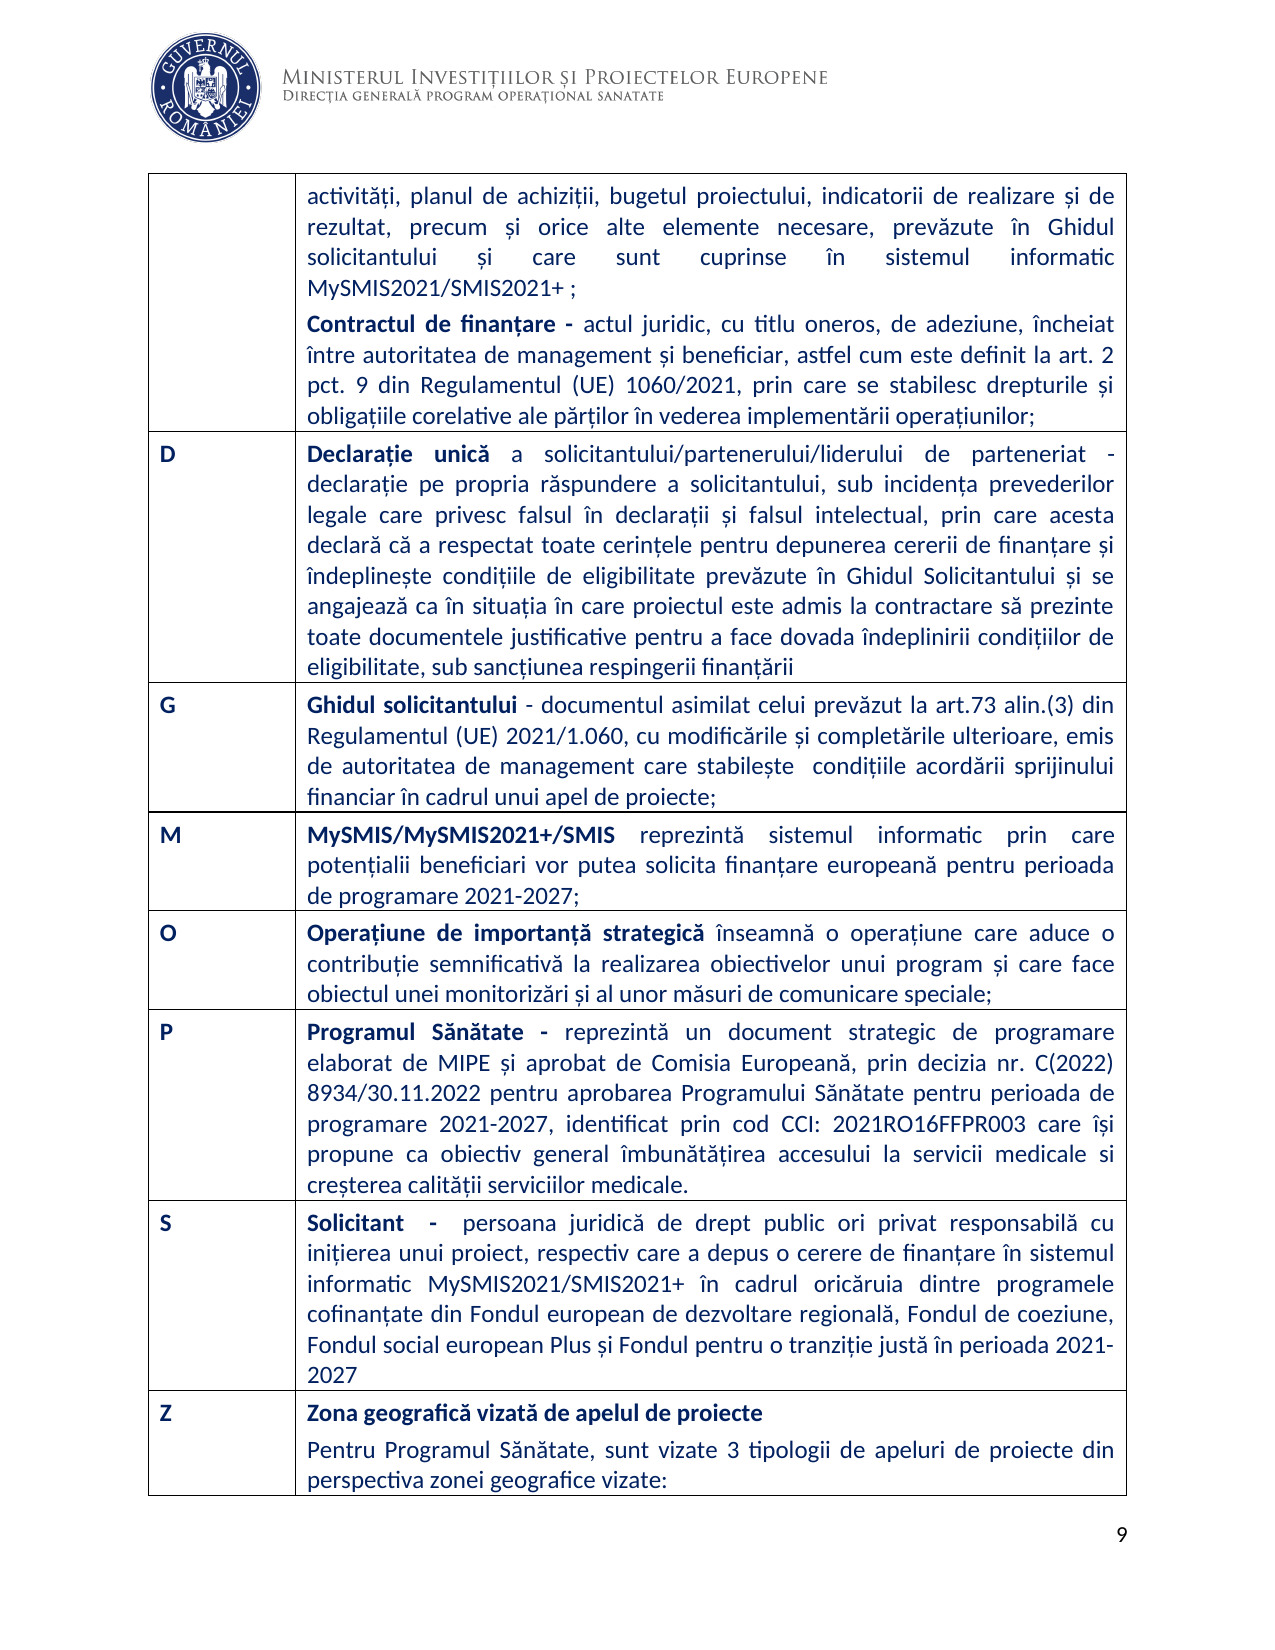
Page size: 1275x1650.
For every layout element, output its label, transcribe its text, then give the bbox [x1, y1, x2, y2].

table_cell G [149, 683, 295, 811]
table_cell Solicitant - persoana juridică de drept public ori privat responsabilă cu inițierea unui proiect, respectiv care a depus o cerere de finanțare în sistemul informatic MySMIS2021/SMIS2021+ în cadrul oricăruia dintre programele cofinanțate din Fondul european de dezvoltare regională, Fondul de coeziune, Fondul social european Plus și Fondul pentru o tranziție justă în perioada 2021-2027 [296, 1201, 1126, 1390]
table_cell M [149, 813, 295, 910]
table_cell D [149, 432, 295, 682]
table_cell Operațiune de importanță strategică înseamnă o operațiune care aduce o contribuție semnificativă la realizarea obiectivelor unui program și care face obiectul unei monitorizări și al unor măsuri de comunicare speciale; [296, 911, 1126, 1009]
table_cell O [149, 911, 295, 1009]
table_cell Programul Sănătate - reprezintă un document strategic de programare elaborat de MIPE și aprobat de Comisia Europeană, prin decizia nr. C(2022) 8934/30.11.2022 pentru aprobarea Programului Sănătate pentru perioada de programare 2021-2027, identificat prin cod CCI: 2021RO16FFPR003 care își propune ca obiectiv general îmbunătățirea accesului la servicii medicale si creșterea calității serviciilor medicale. [296, 1010, 1126, 1199]
table_cell Ghidul solicitantului - documentul asimilat celui prevăzut la art.73 alin.(3) din Regulamentul (UE) 2021/1.060, cu modificările și completările ulterioare, emis de autoritatea de management care stabilește condițiile acordării sprijinului financiar în cadrul unui apel de proiecte; [296, 683, 1126, 811]
table_cell P [149, 1010, 295, 1199]
table_cell Declarație unică a solicitantului/partenerului/liderului de parteneriat - declarație pe propria răspundere a solicitantului, sub incidența prevederilor legale care privesc falsul în declarații și falsul intelectual, prin care acesta declară că a respectat toate cerințele pentru depunerea cererii de finanțare și îndeplinește condițiile de eligibilitate prevăzute în Ghidul Solicitantului și se angajează ca în situația în care proiectul este admis la contractare să prezinte toate documentele justificative pentru a face dovada îndeplinirii condițiilor de eligibilitate, sub sancțiunea respingerii finanțării [296, 432, 1126, 682]
table_cell C [149, 174, 295, 431]
table_cell MySMIS/MySMIS2021+/SMIS reprezintă sistemul informatic prin care potențialii beneficiari vor putea solicita finanțare europeană pentru perioada de programare 2021-2027; [296, 813, 1126, 910]
table_cell Z [149, 1391, 295, 1495]
table_cell S [149, 1201, 295, 1390]
picture [147, 29, 852, 145]
